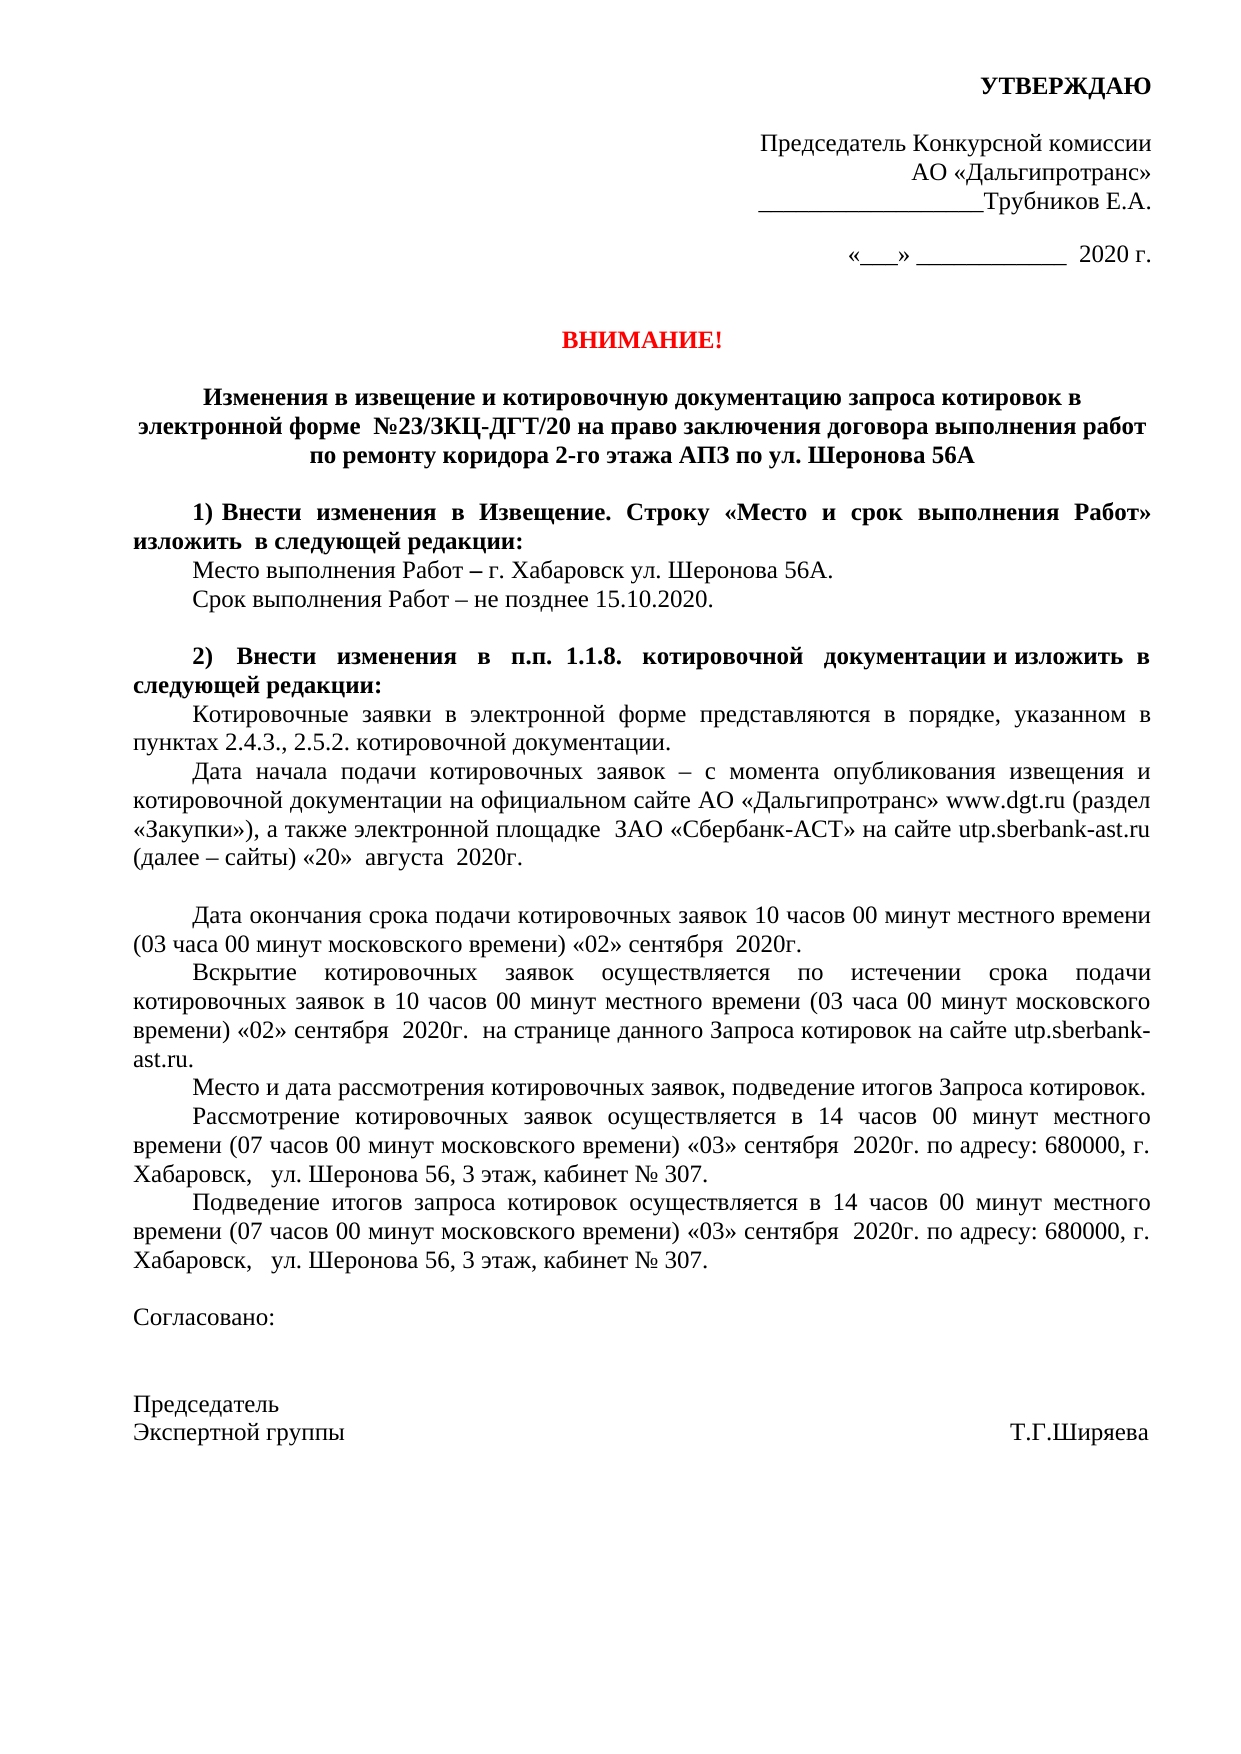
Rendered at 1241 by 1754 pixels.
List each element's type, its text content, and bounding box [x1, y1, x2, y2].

list Вскрытие котировочных заявок осуществляется по истечении срока подачи котировочных заявок в 10 часов 00 минут местного времени (03 часа 00 минут московского времени) «02» сентября 2020г. на странице данного Запроса котировок на сайте utp.sberbank-ast.ru. [133, 957, 1152, 1072]
text __________________Трубников Е.А. [650, 186, 1152, 214]
list Согласовано: [133, 1302, 1152, 1331]
list Внести изменения в Извещение. Строку «Место и срок выполнения Работ» изложить в следующей редакции: [133, 497, 1152, 555]
text Место выполнения Работ – г. Хабаровск ул. Шеронова 56А. [192, 555, 1152, 584]
list Дата окончания срока подачи котировочных заявок 10 часов 00 минут местного времени (03 часа 00 минут московского времени) «02» сентября 2020г. [133, 900, 1152, 957]
text ВНИМАНИЕ! [133, 325, 1152, 354]
list Место и дата рассмотрения котировочных заявок, подведение итогов Запроса котировок. [133, 1072, 1152, 1101]
text Председатель Конкурсной комиссии [650, 128, 1152, 157]
list Подведение итогов запроса котировок осуществляется в 14 часов 00 минут местного времени (07 часов 00 минут московского времени) «03» сентября 2020г. по адресу: 680000, г. Хабаровск, ул. Шеронова 56, 3 этаж, кабинет № 307. [133, 1187, 1152, 1274]
list Котировочные заявки в электронной форме представляются в порядке, указанном в пунктах 2.4.3., 2.5.2. котировочной документации. [133, 699, 1152, 756]
list Дата начала подачи котировочных заявок – с момента опубликования извещения и котировочной документации на официальном сайте АО «Дальгипротранс» www.dgt.ru (раздел «Закупки»), а также электронной площадке ЗАО «Сбербанк-АСТ» на сайте utp.sberbank-ast.ru (далее – сайты) «20» августа 2020г. [133, 756, 1152, 871]
text АО «Дальгипротранс» [650, 157, 1152, 186]
text УТВЕРЖДАЮ [650, 71, 1152, 99]
text Изменения в извещение и котировочную документацию запроса котировок в электронной форме №23/ЗКЦ-ДГТ/20 на право заключения договора выполнения работ по ремонту коридора 2-го этажа АПЗ по ул. Шеронова 56А [133, 382, 1152, 469]
list Рассмотрение котировочных заявок осуществляется в 14 часов 00 минут местного времени (07 часов 00 минут московского времени) «03» сентября 2020г. по адресу: 680000, г. Хабаровск, ул. Шеронова 56, 3 этаж, кабинет № 307. [133, 1101, 1152, 1187]
list Срок выполнения Работ – не позднее 15.10.2020. [192, 584, 1152, 612]
text «___» ____________ 2020 г. [650, 214, 1152, 267]
text Председатель [133, 1389, 1152, 1417]
text Экспертной группы Т.Г.Ширяева [133, 1417, 1152, 1446]
list Внести изменения в п.п. 1.1.8. котировочной документации и изложить в следующей редакции: [133, 641, 1152, 699]
